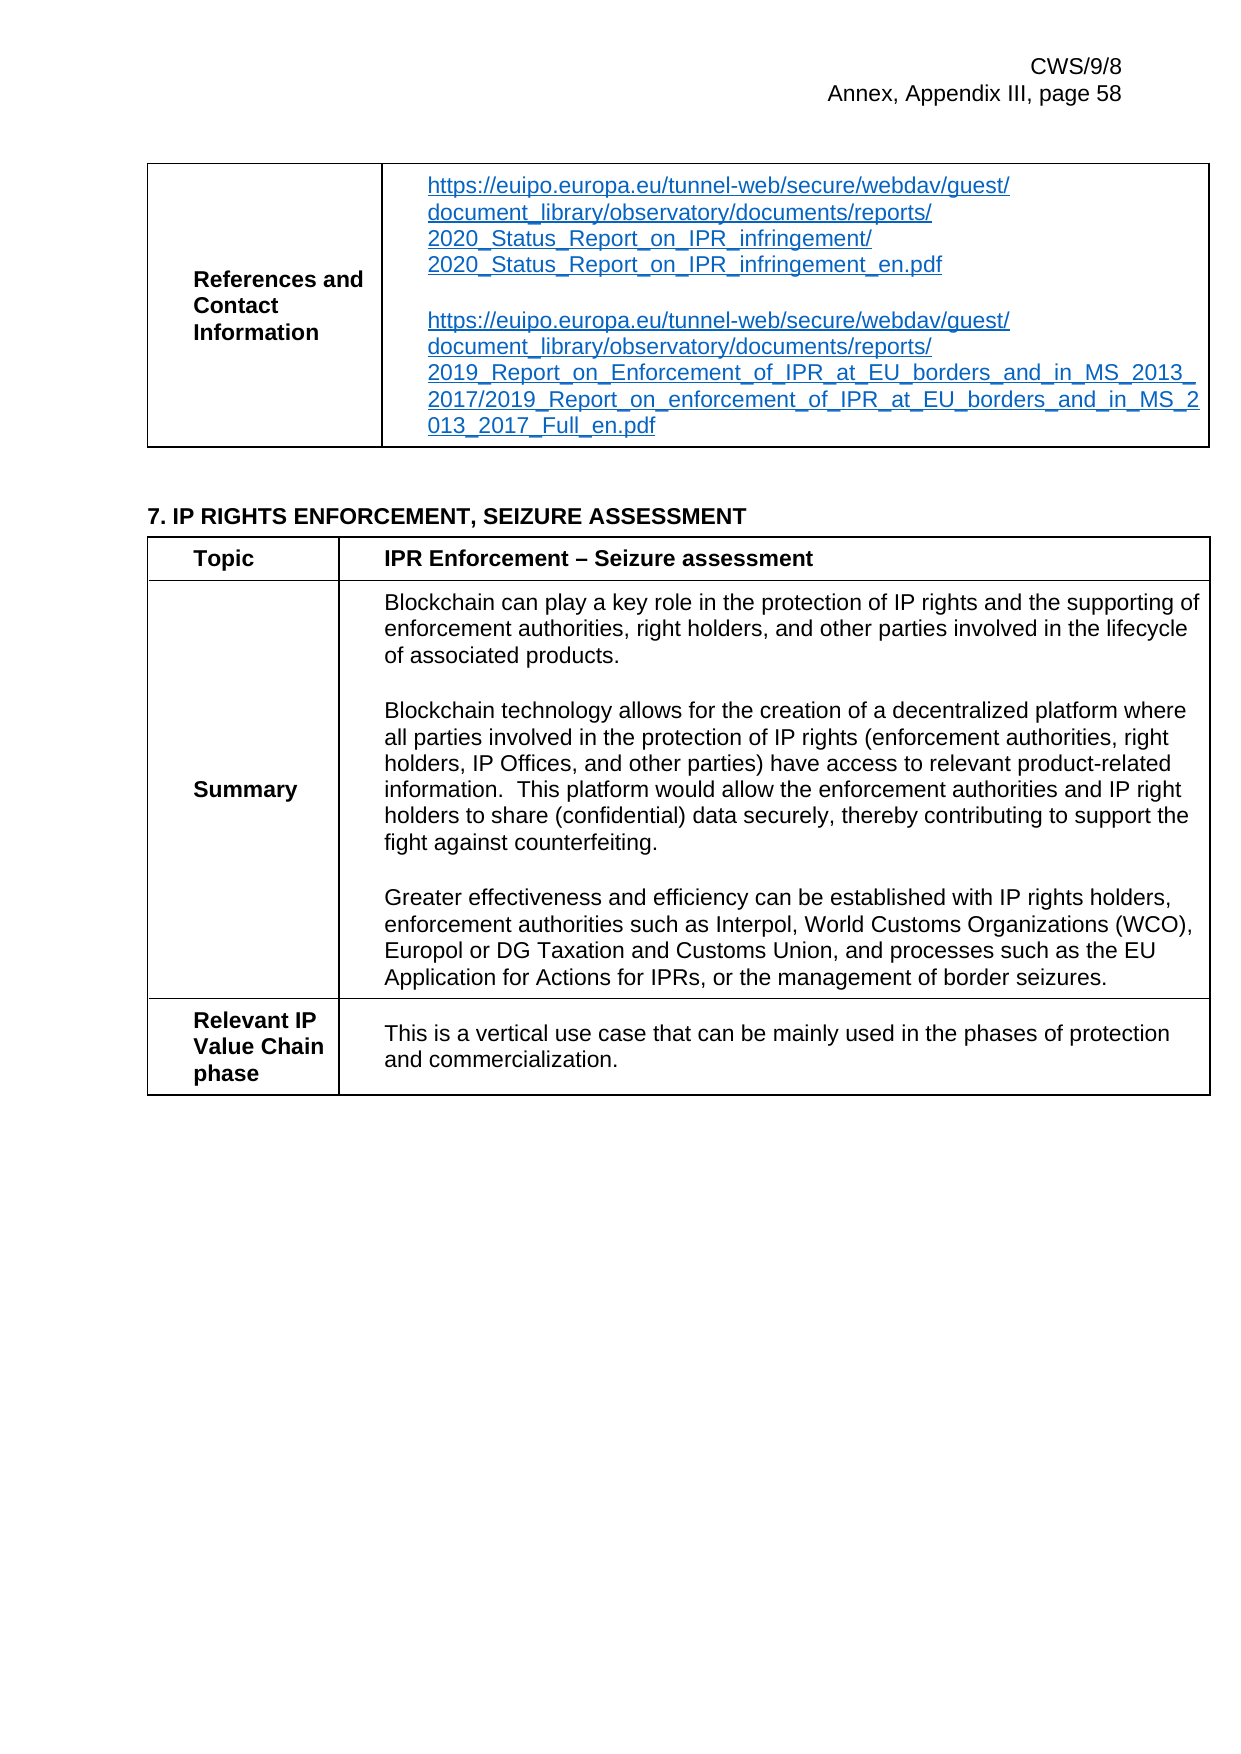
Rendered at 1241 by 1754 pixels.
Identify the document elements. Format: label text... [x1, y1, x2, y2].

table_cell https://euipo.europa.eu/tunnel-web/secure/webdav/guest/document_library/observatory/documents/reports/2020_Status_Report_on_IPR_infringement/2020_Status_Report_on_IPR_infringement_en.pdf https://euipo.europa.eu/tunnel-web/secure/webdav/guest/document_library/observatory/documents/reports/2019_Report_on_Enforcement_of_IPR_at_EU_borders_and_in_MS_2013_2017/2019_Report_on_enforcement_of_IPR_at_EU_borders_and_in_MS_2013_2017_Full_en.pdf [383, 164, 1208, 446]
table_cell Blockchain can play a key role in the protection of IP rights and the supporting of enforcement authorities, right holders, and other parties involved in the lifecycle of associated products. Blockchain technology allows for the creation of a decentralized platform where all parties involved in the protection of IP rights (enforcement authorities, right holders, IP Offices, and other parties) have access to relevant product-related information. This platform would allow the enforcement authorities and IP right holders to share (confidential) data securely, thereby contributing to support the fight against counterfeiting. Greater effectiveness and efficiency can be established with IP rights holders, enforcement authorities such as Interpol, World Customs Organizations (WCO), Europol or DG Taxation and Customs Union, and processes such as the EU Application for Actions for IPRs, or the management of border seizures. [340, 581, 1209, 998]
table_cell This is a vertical use case that can be mainly used in the phases of protection and commercialization. [340, 999, 1209, 1094]
table_header Topic [148, 538, 338, 579]
subtitle 7. IP RIGHTS ENFORCEMENT, SEIZURE ASSESSMENT [147, 503, 1122, 530]
table_cell References and Contact Information [148, 164, 381, 446]
table_cell Summary [148, 581, 338, 998]
table_cell Relevant IP Value Chain phase [148, 999, 338, 1094]
table_header IPR Enforcement – Seizure assessment [340, 538, 1209, 579]
